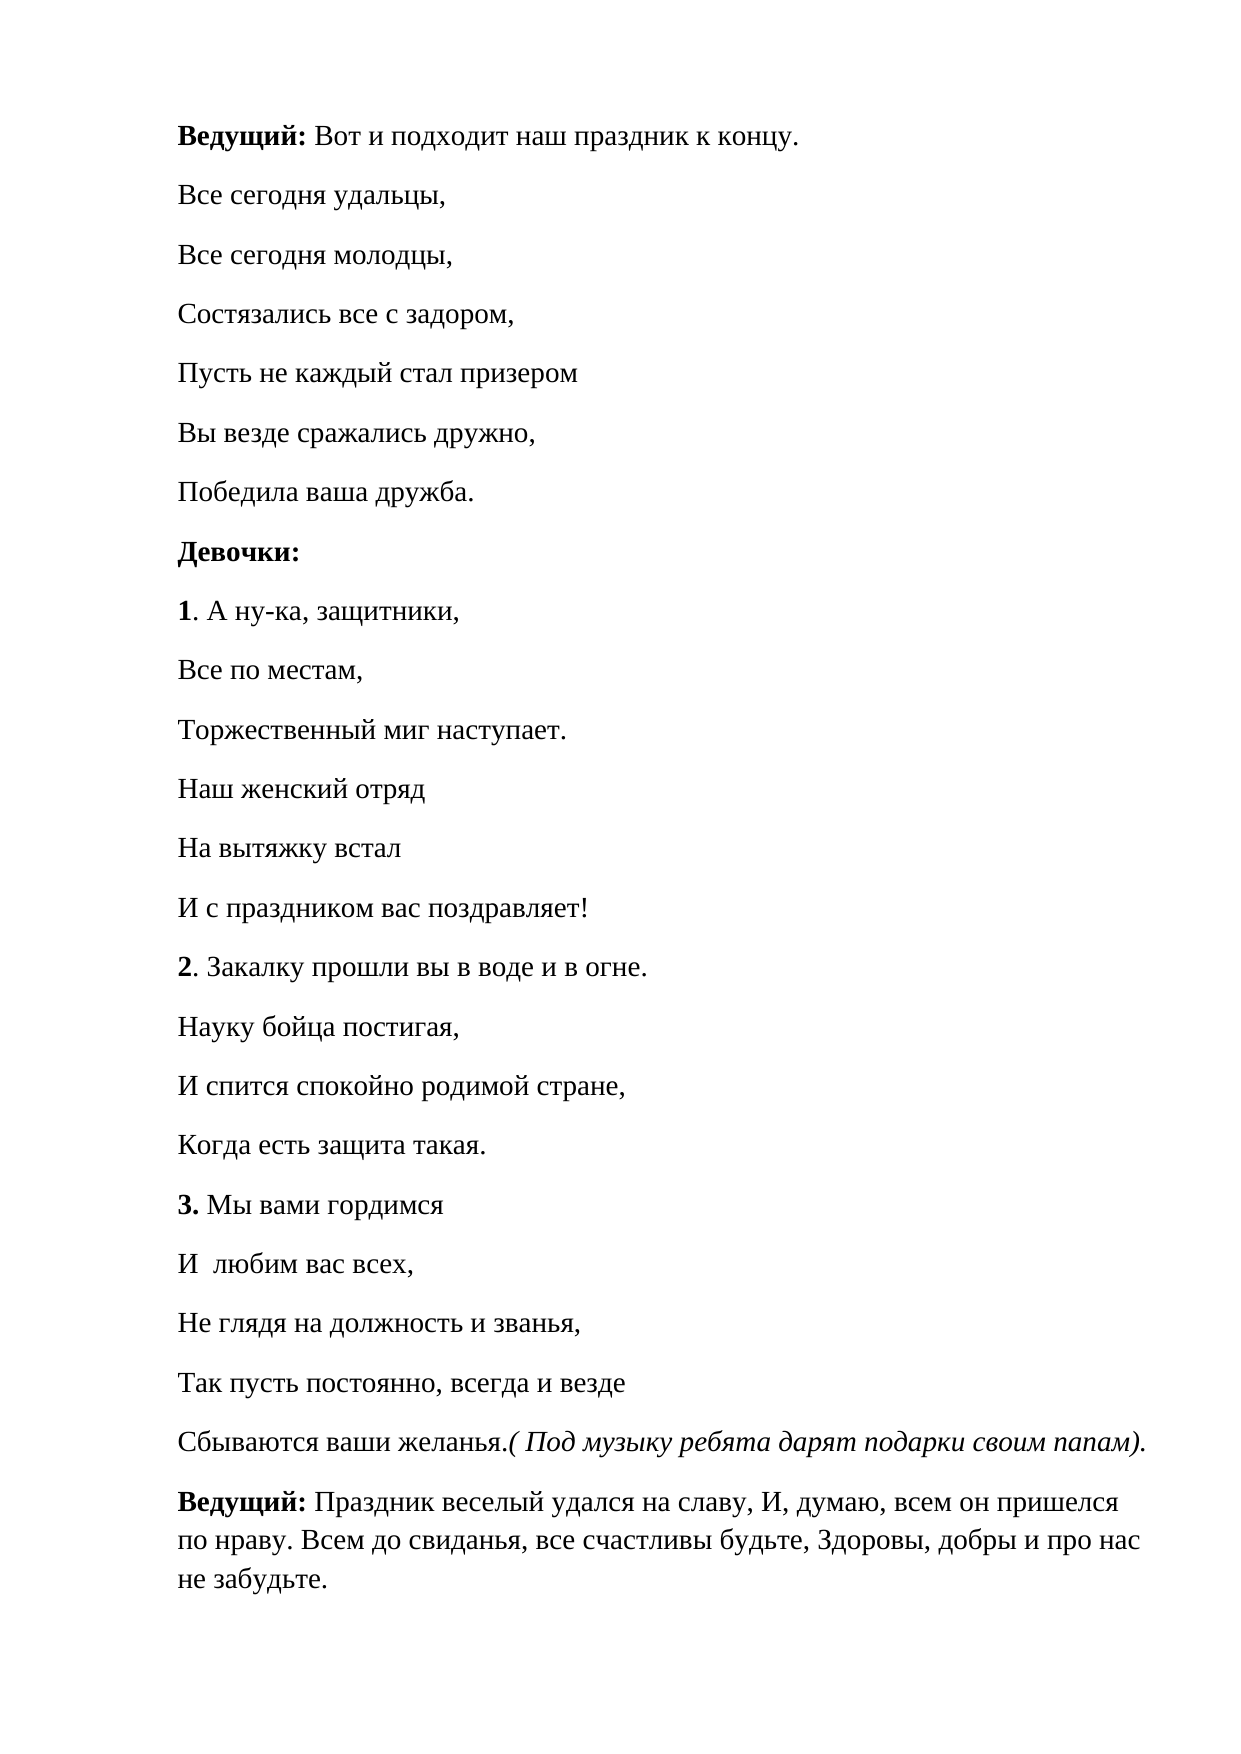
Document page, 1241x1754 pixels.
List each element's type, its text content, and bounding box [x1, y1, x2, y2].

text 1. А ну-ка, защитники, [177, 593, 1152, 627]
text Девочки: [177, 534, 1152, 567]
text Торжественный миг наступает. [177, 712, 1152, 745]
text Науку бойца постигая, [177, 1009, 1152, 1042]
text Вы везде сражались дружно, [177, 415, 1152, 448]
text Все сегодня молодцы, [177, 237, 1152, 270]
text И с праздником вас поздравляет! [177, 890, 1152, 923]
text Состязались все с задором, [177, 296, 1152, 330]
text И любим вас всех, [177, 1246, 1152, 1280]
text Ведущий: Вот и подходит наш праздник к концу. [177, 118, 1152, 152]
text На вытяжку встал [177, 831, 1152, 864]
text Все сегодня удальцы, [177, 177, 1152, 211]
text 3. Мы вами гордимся [177, 1187, 1152, 1220]
text Так пусть постоянно, всегда и везде [177, 1365, 1152, 1398]
text Победила ваша дружба. [177, 474, 1152, 508]
text И спится спокойно родимой стране, [177, 1068, 1152, 1102]
text Все по местам, [177, 652, 1152, 686]
text Не глядя на должность и званья, [177, 1306, 1152, 1339]
text Сбываются ваши желанья.( Под музыку ребята дарят подарки своим папам). [177, 1424, 1152, 1458]
text Пусть не каждый стал призером [177, 356, 1152, 389]
text Наш женский отряд [177, 771, 1152, 805]
text 2. Закалку прошли вы в воде и в огне. [177, 949, 1152, 983]
text Когда есть защита такая. [177, 1127, 1152, 1161]
text Ведущий: Праздник веселый удался на славу, И, думаю, всем он пришелся по нраву. Всем до свиданья, все счастливы будьте, Здоровы, добры и про нас не забудьте. [177, 1484, 1152, 1594]
